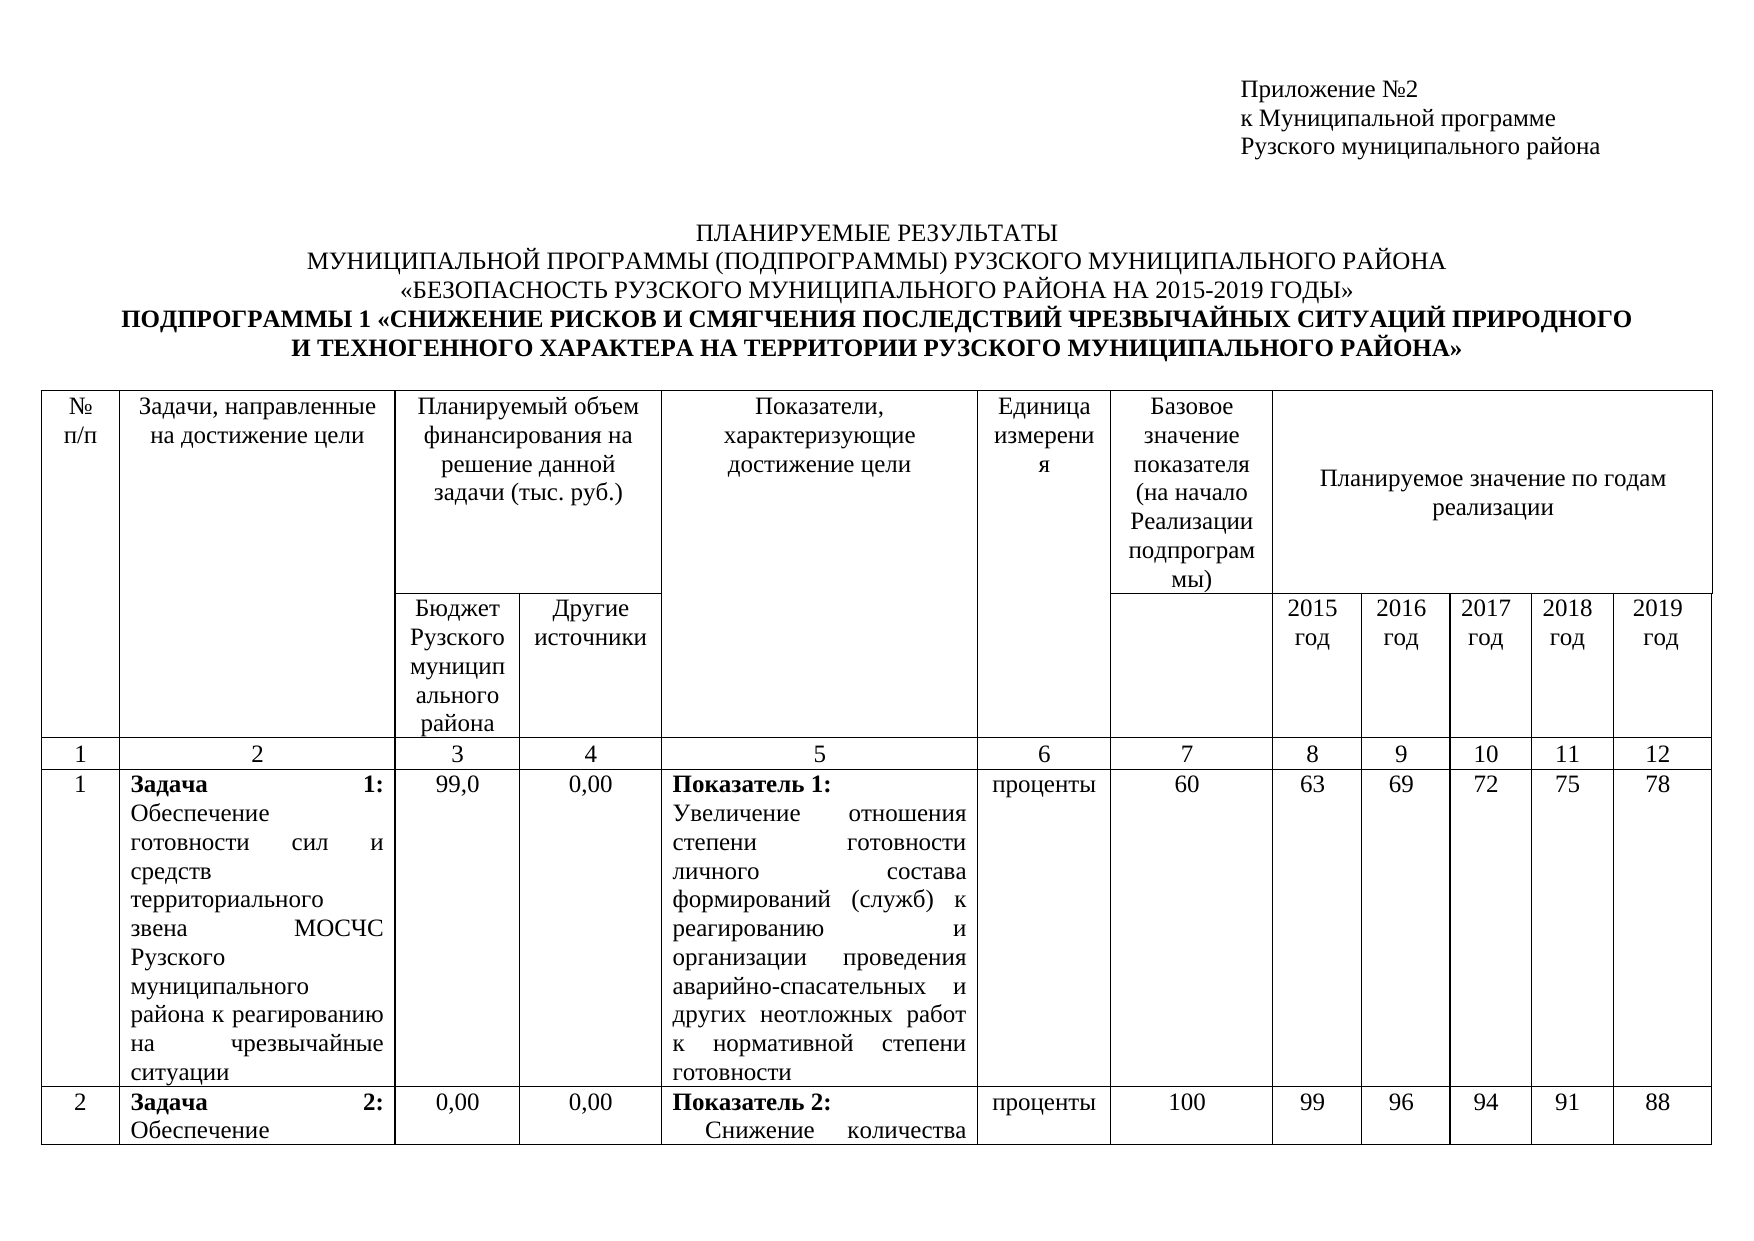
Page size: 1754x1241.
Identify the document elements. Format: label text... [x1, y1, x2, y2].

table_cell 60 [1111, 770, 1272, 1086]
text Рузского муниципального района [1240, 131, 1668, 160]
text Приложение №2 [1240, 74, 1637, 103]
text ПЛАНИРУЕМЫЕ РЕЗУЛЬТАТЫ [118, 218, 1636, 246]
table_cell проценты [978, 770, 1110, 1086]
table_cell 11 [1532, 738, 1613, 768]
table_cell 2016 год [1362, 594, 1449, 737]
table_cell 2019 год [1614, 594, 1711, 737]
table_cell 6 [978, 738, 1110, 768]
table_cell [662, 1087, 977, 1144]
table_cell 75 [1532, 770, 1613, 1086]
table_header Планируемое значение по годам реализации [1273, 391, 1712, 592]
table_cell 88 [1614, 1087, 1711, 1144]
table_cell 91 [1532, 1087, 1613, 1144]
table_header № п/п [42, 391, 119, 737]
table_cell Бюджет Рузского муниципального района [396, 594, 519, 737]
text к Муниципальной программе [1240, 103, 1668, 131]
table_cell 96 [1362, 1087, 1449, 1144]
table_cell 94 [1451, 1087, 1531, 1144]
text ПОДПРОГРАММЫ 1 «СНИЖЕНИЕ РИСКОВ И СМЯГЧЕНИЯ ПОСЛЕДСТВИЙ ЧРЕЗВЫЧАЙНЫХ СИТУАЦИЙ ПРИРОДНОГО И ТЕХНОГЕННОГО ХАРАКТЕРА НА ТЕРРИТОРИИ РУЗСКОГО МУНИЦИПАЛЬНОГО РАЙОНА» [118, 304, 1636, 361]
table_cell 72 [1451, 770, 1531, 1086]
table_cell 12 [1614, 738, 1711, 768]
table_cell 0,00 [520, 1087, 661, 1144]
table_header Показатели, характеризующие достижение цели [662, 391, 977, 737]
table_cell 69 [1362, 770, 1449, 1086]
table_cell 2018 год [1532, 594, 1613, 737]
text МУНИЦИПАЛЬНОЙ ПРОГРАММЫ (ПОДПРОГРАММЫ) РУЗСКОГО МУНИЦИПАЛЬНОГО РАЙОНА [118, 246, 1636, 275]
table_cell Задача 1: Обеспечение готовности сил и средств территориального звена МОСЧС Рузского муниципального района к реагированию на чрезвычайные ситуации [120, 770, 394, 1086]
table_cell 7 [1111, 738, 1272, 768]
table_cell 2015 год [1273, 594, 1361, 737]
table_header Единица измерения [978, 391, 1110, 737]
table_cell 1 [42, 770, 119, 1086]
table_cell 78 [1614, 770, 1711, 1086]
table_cell 1 [42, 738, 119, 768]
table_cell 4 [520, 738, 661, 768]
table_cell 99,0 [396, 770, 519, 1086]
table_cell 0,00 [396, 1087, 519, 1144]
table_cell 99 [1273, 1087, 1361, 1144]
table_cell 8 [1273, 738, 1361, 768]
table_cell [120, 1087, 394, 1144]
table_cell [1111, 594, 1272, 737]
table_cell 9 [1362, 738, 1449, 768]
table_cell проценты [978, 1087, 1110, 1144]
table_cell 2 [42, 1087, 119, 1144]
table_cell 10 [1451, 738, 1531, 768]
table_cell 3 [396, 738, 519, 768]
table_cell 2 [120, 738, 394, 768]
table_header Планируемый объем финансирования на решение данной задачи (тыс. руб.) [396, 391, 661, 592]
table_header Задачи, направленные на достижение цели [120, 391, 394, 737]
table_cell 5 [662, 738, 977, 768]
text «БЕЗОПАСНОСТЬ РУЗСКОГО МУНИЦИПАЛЬНОГО РАЙОНА НА 2015-2019 ГОДЫ» [118, 275, 1636, 304]
table_cell Показатель 1: Увеличение отношения степени готовности личного состава формирований (служб) к реагированию и организации проведения аварийно-спасательных и других неотложных работ к нормативной степени готовности [662, 770, 977, 1086]
table_cell 100 [1111, 1087, 1272, 1144]
table_cell 2017 год [1451, 594, 1531, 737]
table_cell 0,00 [520, 770, 661, 1086]
table_cell Другие источники [520, 594, 661, 737]
table_header Базовое значение показателя (на начало Реализации подпрограммы) [1111, 391, 1272, 592]
table_cell 63 [1273, 770, 1361, 1086]
